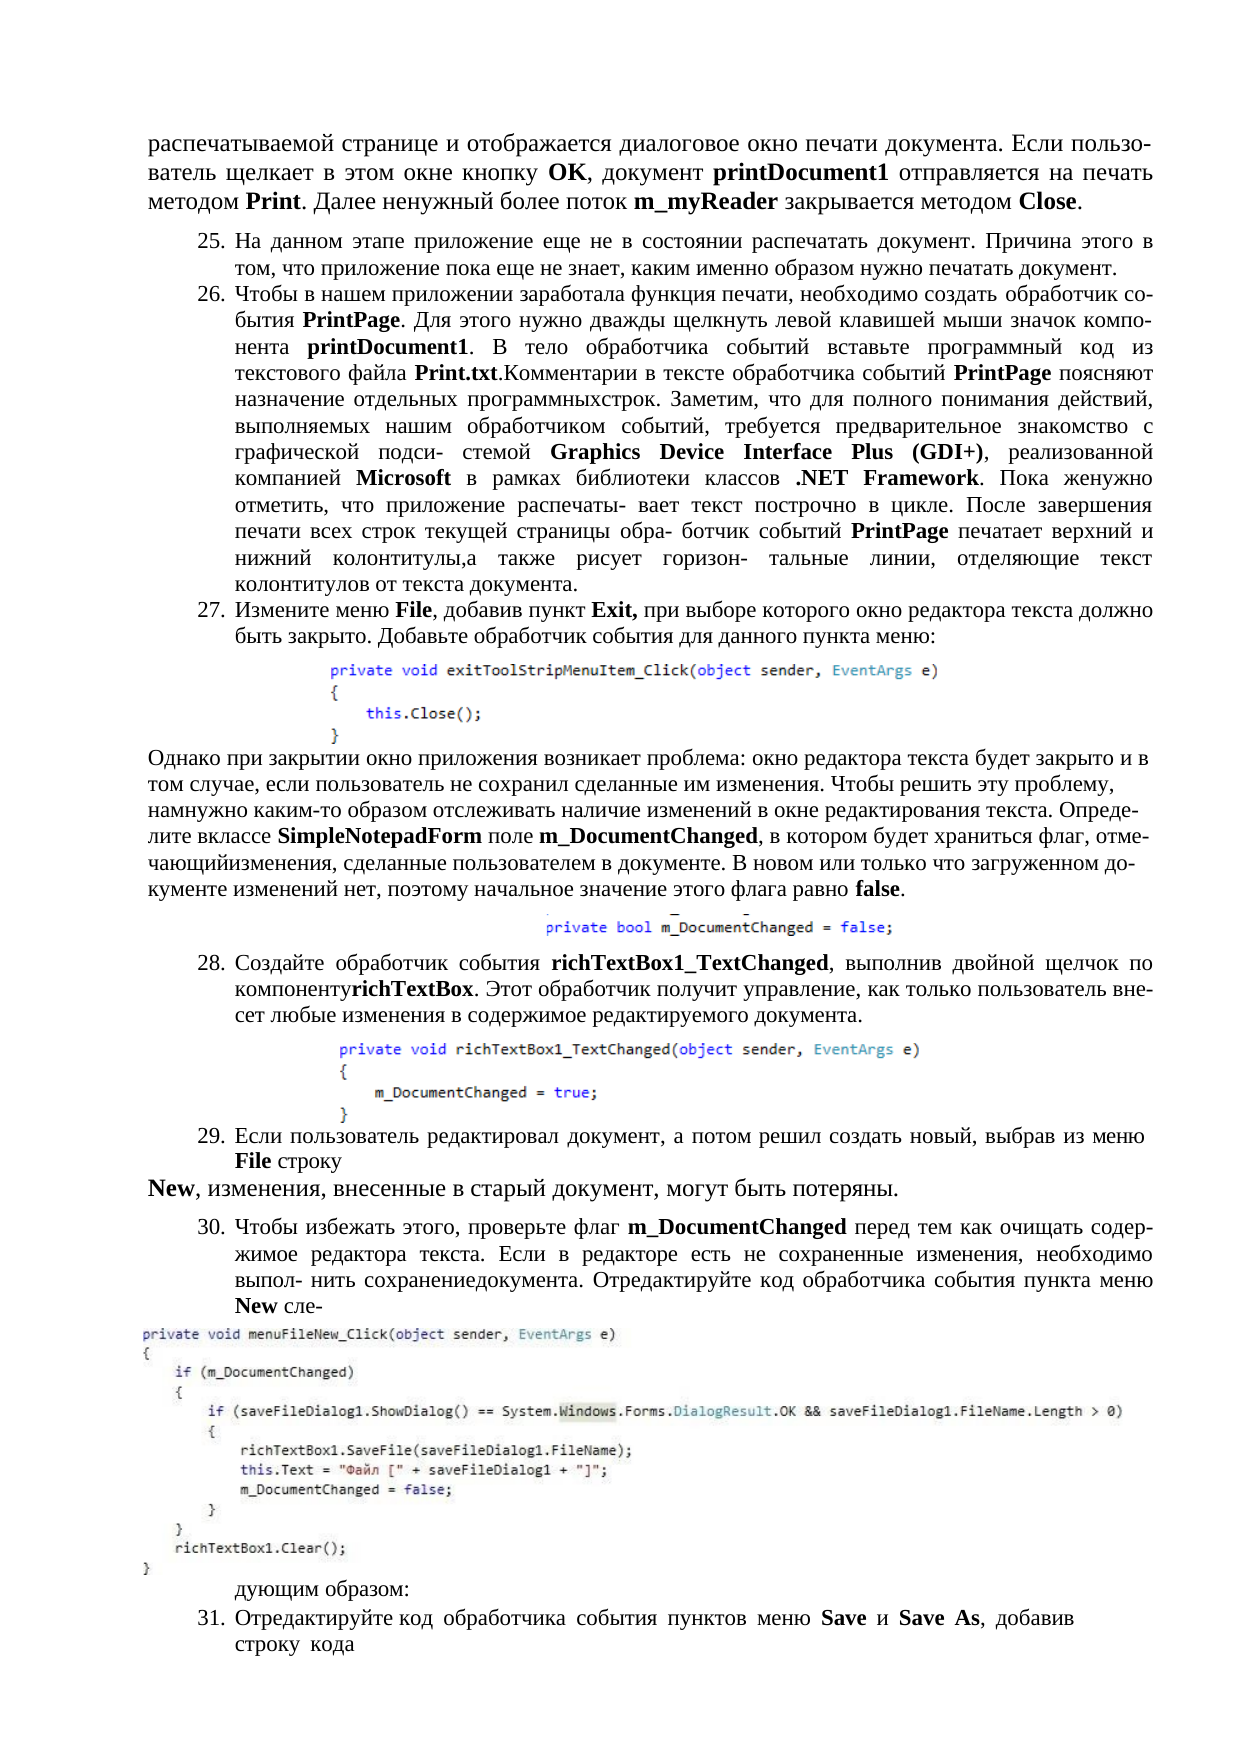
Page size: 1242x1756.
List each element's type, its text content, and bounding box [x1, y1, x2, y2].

picture [143, 1328, 234, 1575]
text дующим образом: [234, 1326, 1242, 1601]
list На данном этапе приложение еще не в состоянии распечатать документ. Причина этого в том, что приложение пока еще не знает, каким именно образом нужно печатать документ. [197, 227, 1153, 280]
list Измените меню File, добавив пункт Exit, при выборе которого окно редактора текста должно быть закрыто. Добавьте обработчик события для данного пункта меню: [197, 596, 1153, 649]
list Отредактируйте код обработчика события пунктов меню Save и Save As, добавив строку кода [197, 1604, 1103, 1656]
text распечатываемой странице и отображается диалоговое окно печати документа. Если пользо- ватель щелкает в этом окне кнопку OK, документ printDocument1 отправляется на печать методом Print. Далее ненужный более поток m_myReader закрывается методом Close. [148, 128, 1153, 214]
text New, изменения, внесенные в старый документ, могут быть потеряны. [148, 1174, 1242, 1202]
list Чтобы в нашем приложении заработала функция печати, необходимо создать обработчик со- бытия PrintPage. Для этого нужно дважды щелкнуть левой клавишей мыши значок компо- нента printDocument1. В тело обработчика событий вставьте программный код из текстового файла Print.txt.Комментарии в тексте обработчика событий PrintPage поясняют назначение отдельных программныхстрок. Заметим, что для полного понимания действий, выполняемых нашим обработчиком событий, требуется предварительное знакомство с графической подси- стемой Graphics Device Interface Plus (GDI+), реализованной компанией Microsoft в рамках библиотеки классов .NET Framework. Пока женужно отметить, что приложение распечаты- вает текст построчно в цикле. После завершения печати всех строк текущей страницы обра- ботчик событий PrintPage печатает верхний и нижний колонтитулы,а также рисует горизон- тальные линии, отделяющие текст колонтитулов от текста документа. [197, 280, 1153, 596]
text Однако при закрытии окно приложения возникает проблема: окно редактора текста будет закрыто и в том случае, если пользователь не сохранил сделанные им изменения. Чтобы решить эту проблему, намнужно каким-то образом отслеживать наличие изменений в окне редактирования текста. Опреде- лите вклассе SimpleNotepadForm поле m_DocumentChanged, в котором будет храниться флаг, отме- чающийизменения, сделанные пользователем в документе. В новом или только что загруженном до- кументе изменений нет, поэтому начальное значение этого флага равно false. [148, 662, 1176, 902]
list Чтобы избежать этого, проверьте флаг m_DocumentChanged перед тем как очищать содер- жимое редактора текста. Если в редакторе есть не сохраненные изменения, необходимо выпол- нить сохранениедокумента. Отредактируйте код обработчика события пункта меню New сле- [197, 1213, 1154, 1319]
list Создайте обработчик события richTextBox1_TextChanged, выполнив двойной щелчок по компонентуrichTextBox. Этот обработчик получит управление, как только пользователь вне- сет любые изменения в содержимое редактируемого документа. [197, 925, 1153, 1028]
list Если пользователь редактировал документ, а потом решил создать новый, выбрав из меню [197, 1041, 1242, 1149]
picture [546, 914, 893, 925]
text File строку [234, 1149, 1242, 1174]
